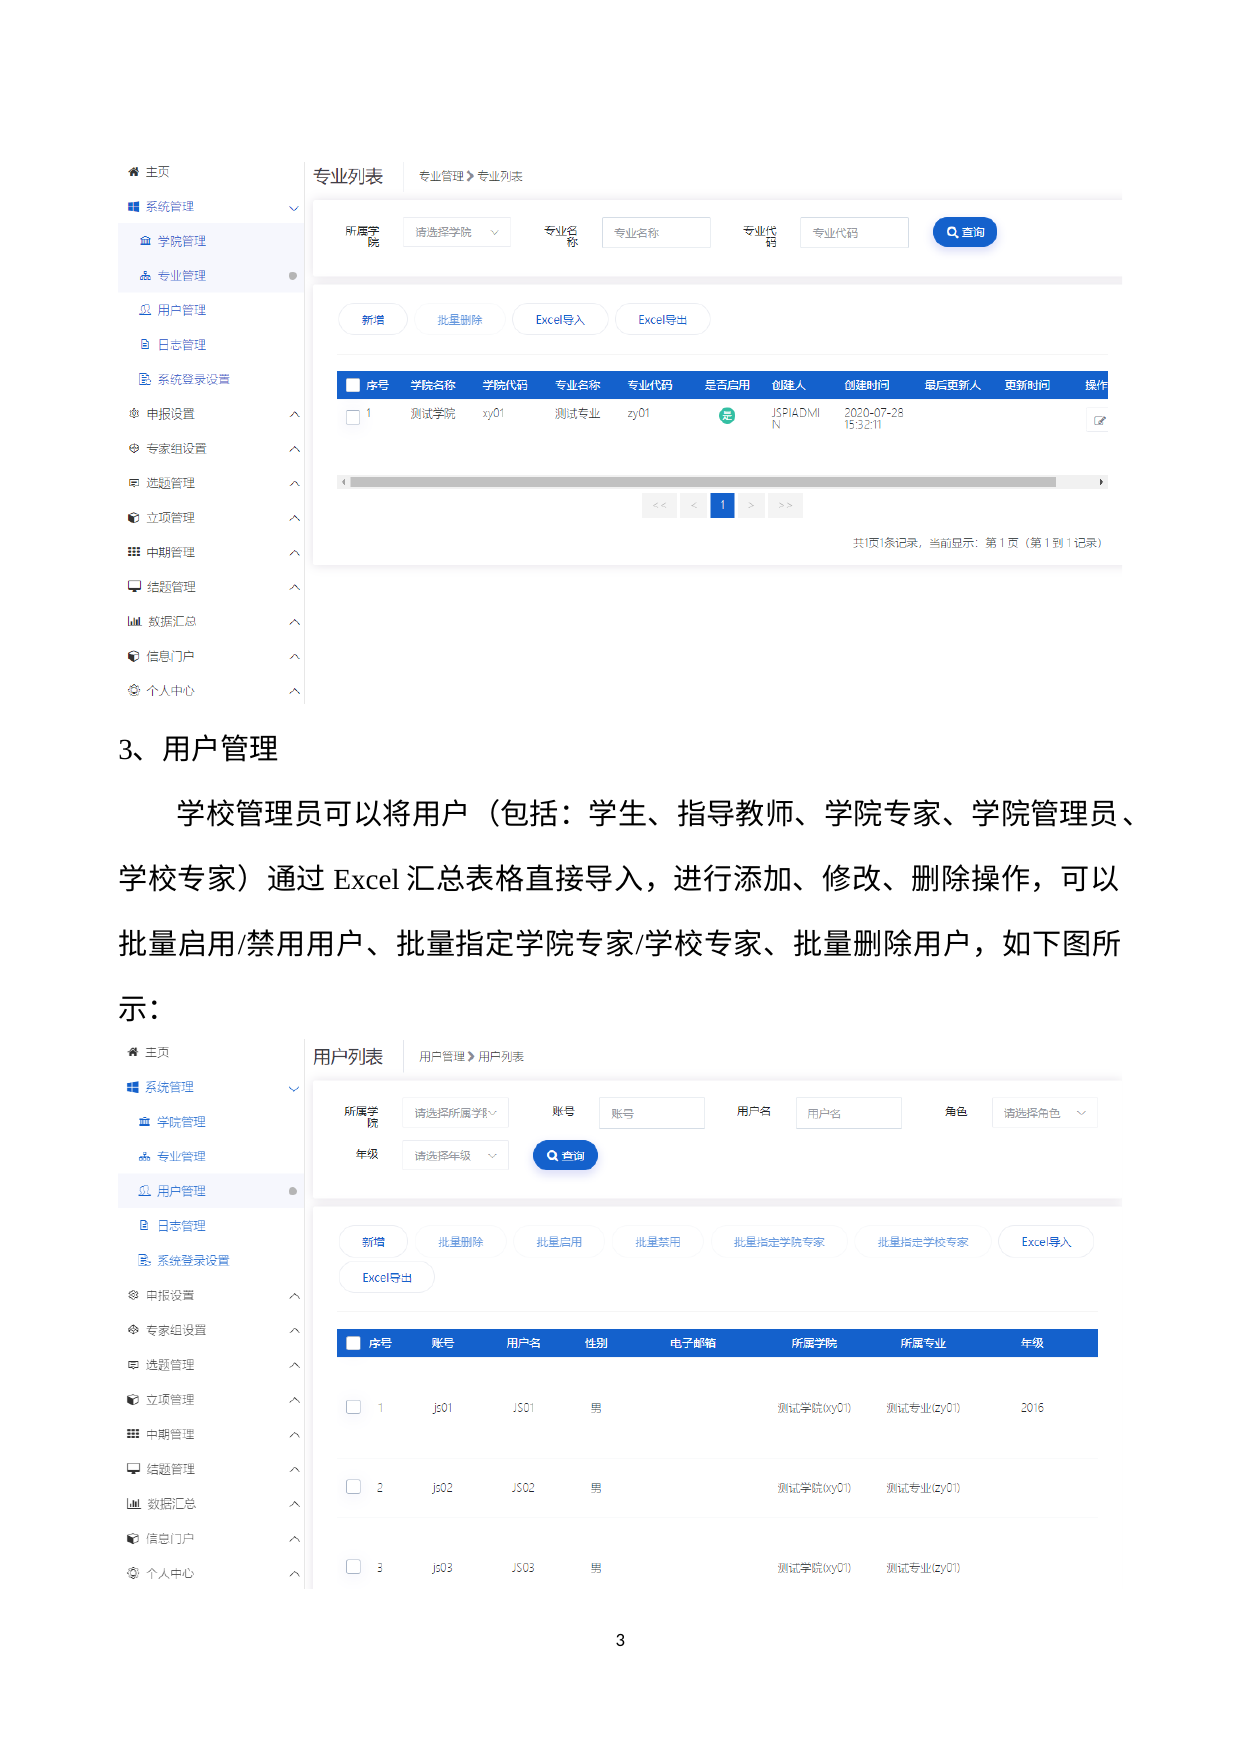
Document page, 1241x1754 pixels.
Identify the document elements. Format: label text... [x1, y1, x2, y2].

text 学校管理员可以将用户（包括：学生、指导教师、学院专家、学院管理员、学校专家）通过Excel汇总表格直接导入，进行添加、修改、删除操作，可以批量启用/禁用用户、批量指定学院专家/学校专家、批量删除用户，如下图所示： [118, 779, 1122, 1039]
text 3、用户管理 [118, 714, 1122, 779]
picture [118, 162, 1123, 704]
picture [118, 1039, 1123, 1589]
